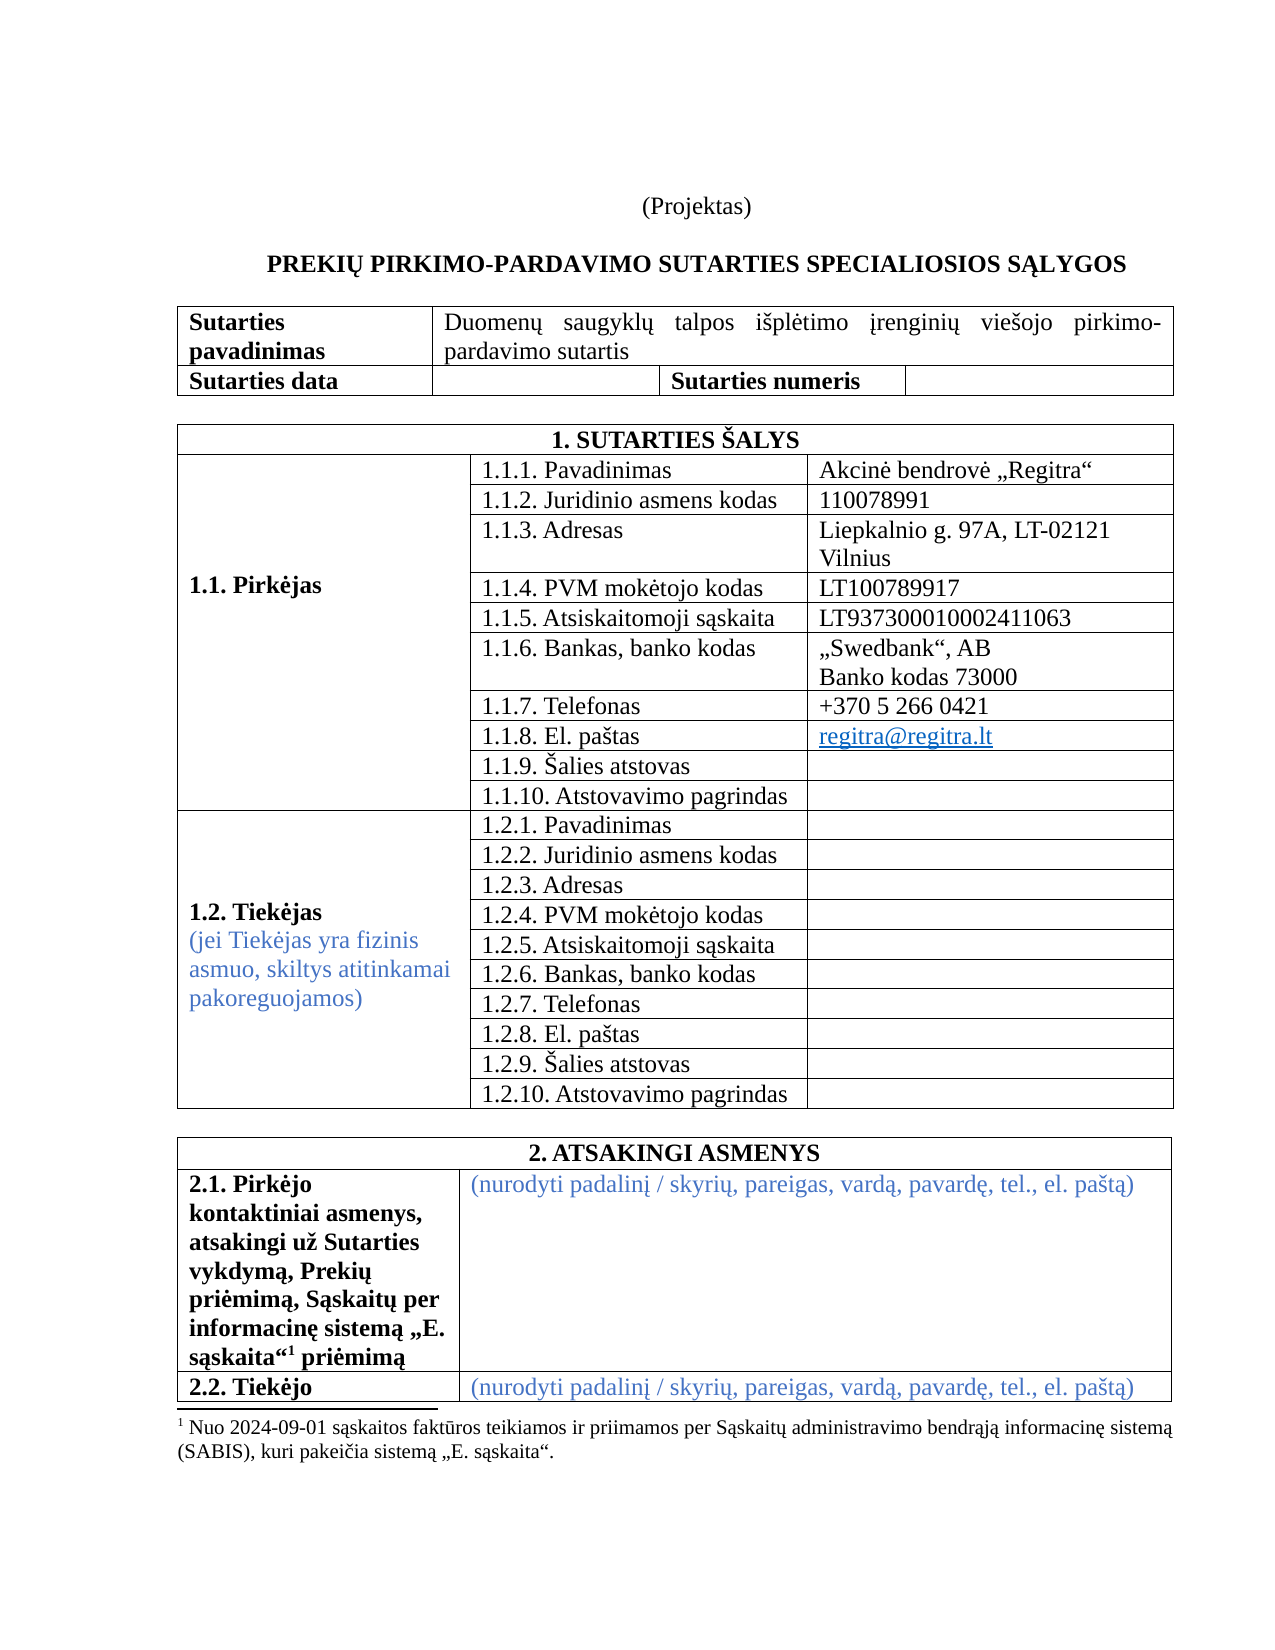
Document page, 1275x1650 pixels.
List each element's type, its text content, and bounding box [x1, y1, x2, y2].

table_cell [808, 811, 1173, 839]
table_cell 2.1. Pirkėjo kontaktiniai asmenys, atsakingi už Sutarties vykdymą, Prekių priėmimą, Sąskaitų per informacinę sistemą „E. sąskaita“ priėmimą [178, 1170, 459, 1371]
table_cell [808, 900, 1173, 929]
table_cell 1.1.8. El. paštas [471, 721, 807, 750]
table_cell [808, 989, 1173, 1018]
table_cell 110078991 [808, 485, 1173, 514]
table_cell Sutarties data [178, 366, 432, 394]
table_cell 1.2.9. Šalies atstovas [471, 1049, 807, 1078]
table_cell +370 5 266 0421 [808, 691, 1173, 720]
table_header 1. SUTARTIES ŠALYS [178, 425, 1173, 454]
table_cell 1.2.1. Pavadinimas [471, 811, 807, 839]
table_cell 1.2.7. Telefonas [471, 989, 807, 1018]
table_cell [460, 1170, 1171, 1371]
table_cell regitra@regitra.lt [808, 721, 1173, 750]
table_header 2. ATSAKINGI ASMENYS [178, 1138, 1171, 1168]
table_header Sutarties pavadinimas [178, 307, 432, 365]
table_cell 1.1.4. PVM mokėtojo kodas [471, 573, 807, 602]
table_cell 1.1.7. Telefonas [471, 691, 807, 720]
table_cell [808, 1019, 1173, 1048]
table_cell 1.1.5. Atsiskaitomoji sąskaita [471, 603, 807, 632]
table_cell [433, 366, 659, 394]
table_cell 1.2.10. Atstovavimo pagrindas [471, 1079, 807, 1107]
table_cell „Swedbank“, AB Banko kodas 73000 [808, 633, 1173, 690]
table_cell 1.2.6. Bankas, banko kodas [471, 960, 807, 988]
table_cell [906, 366, 1173, 394]
table_cell [808, 870, 1173, 899]
table_cell 1.2.3. Adresas [471, 870, 807, 899]
table_cell 1.1.6. Bankas, banko kodas [471, 633, 807, 690]
table_cell [808, 840, 1173, 869]
table_cell 1.1.9. Šalies atstovas [471, 751, 807, 780]
table_cell [808, 781, 1173, 809]
table_cell LT100789917 [808, 573, 1173, 602]
table_cell LT937300010002411063 [808, 603, 1173, 632]
table_cell 1.1. Pirkėjas [178, 455, 470, 809]
table_cell 1.2.8. El. paštas [471, 1019, 807, 1048]
table_cell 1.1.3. Adresas [471, 515, 807, 572]
table_cell [808, 1049, 1173, 1078]
table_cell Sutarties numeris [660, 366, 905, 394]
table_cell 1.1.1. Pavadinimas [471, 455, 807, 484]
text Prekių pirkimo-pardavimo sutarties Specialiosios sąlygos [177, 249, 1216, 277]
table_cell 1.1.2. Juridinio asmens kodas [471, 485, 807, 514]
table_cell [460, 1372, 1171, 1401]
table_cell 1.1.10. Atstovavimo pagrindas [471, 781, 807, 809]
table_cell Akcinė bendrovė „Regitra“ [808, 455, 1173, 484]
table_cell 1.2.2. Juridinio asmens kodas [471, 840, 807, 869]
table_header Duomenų saugyklų talpos išplėtimo įrenginių viešojo pirkimo-pardavimo sutartis [433, 307, 1173, 365]
table_cell [808, 1079, 1173, 1107]
table_cell [808, 751, 1173, 780]
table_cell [178, 1372, 459, 1401]
table_cell 1.2.4. PVM mokėtojo kodas [471, 900, 807, 929]
text (Projektas) [177, 162, 1216, 220]
table_cell [808, 930, 1173, 958]
table_cell Liepkalnio g. 97A, LT-02121 Vilnius [808, 515, 1173, 572]
table_cell 1.2.5. Atsiskaitomoji sąskaita [471, 930, 807, 958]
table_cell [808, 960, 1173, 988]
table_cell 1.2. Tiekėjas (jei Tiekėjas yra fizinis asmuo, skiltys atitinkamai pakoreguojamos) [178, 811, 470, 1107]
